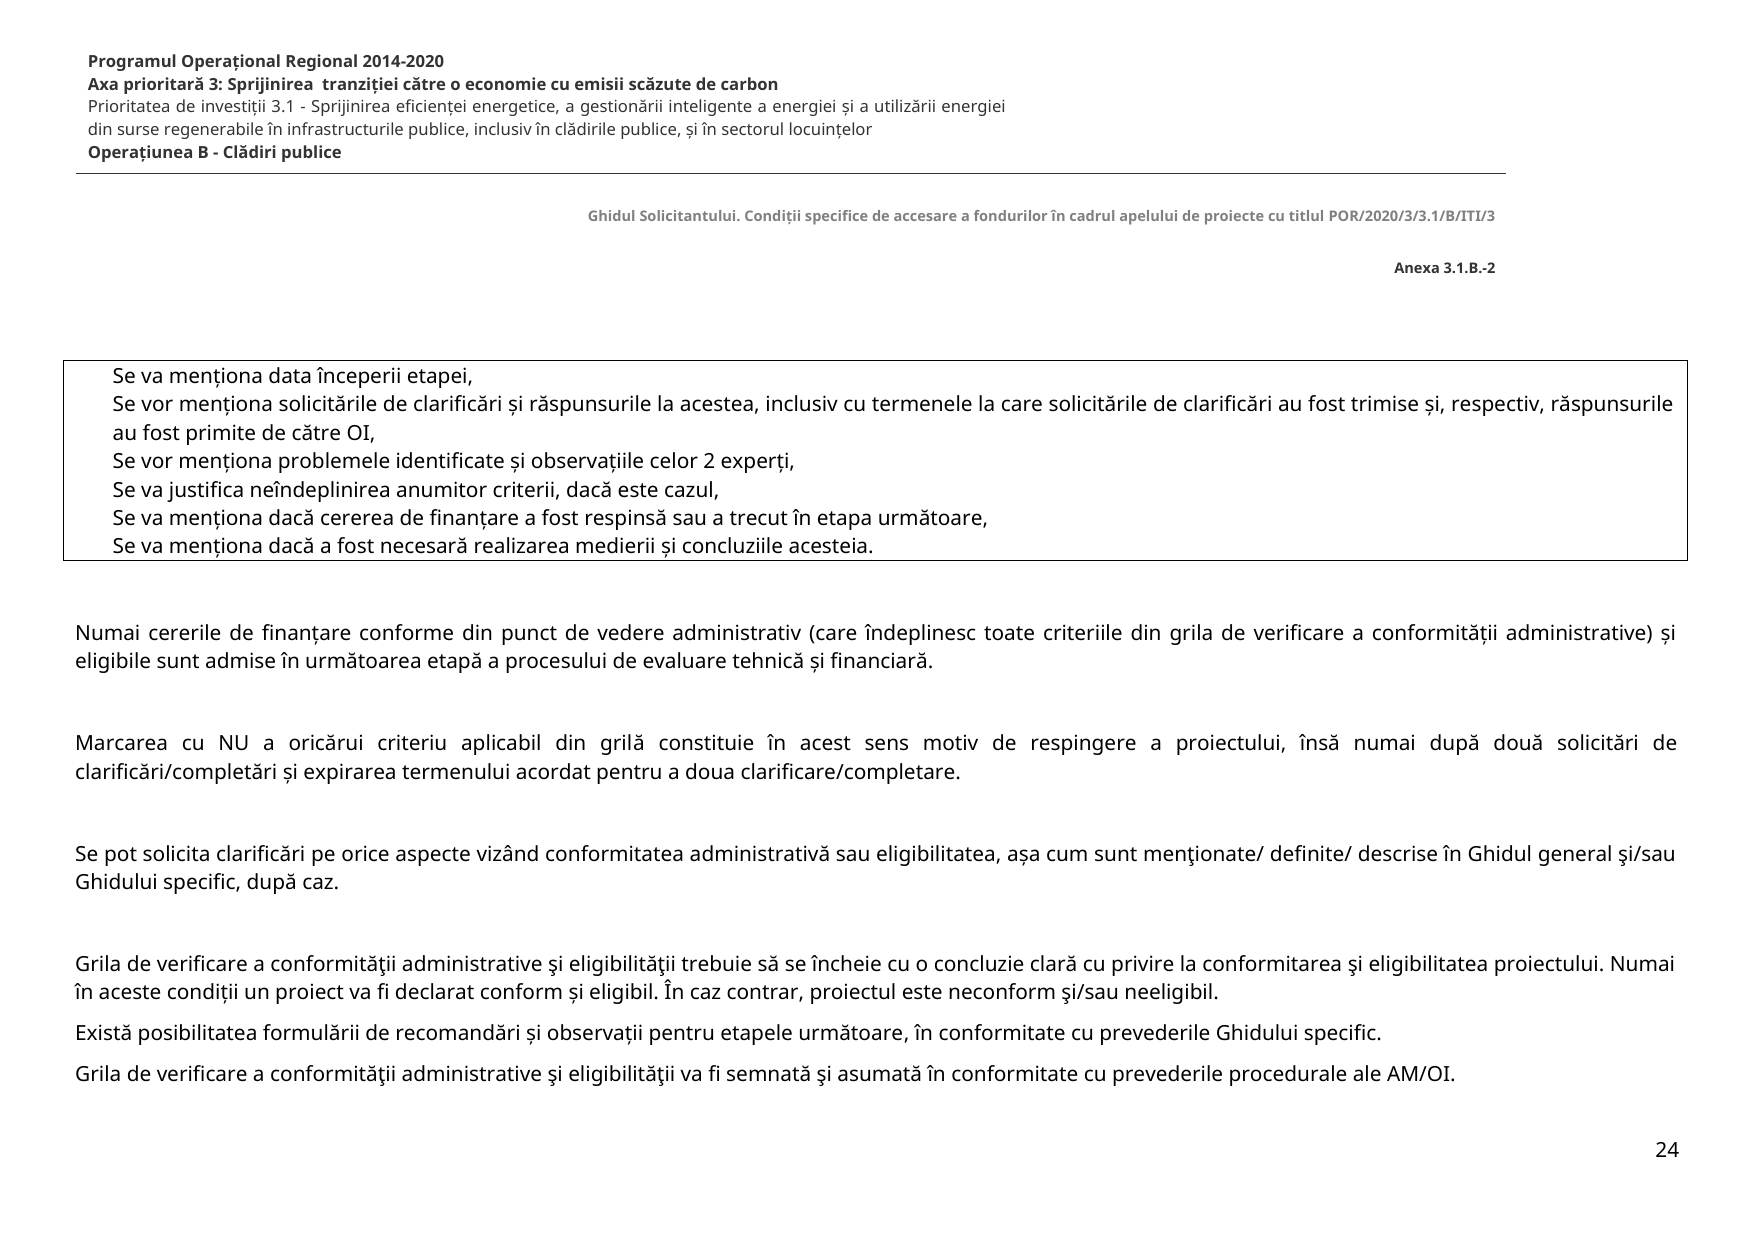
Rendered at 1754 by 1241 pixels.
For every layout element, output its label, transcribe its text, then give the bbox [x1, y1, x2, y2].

text Se pot solicita clarificări pe orice aspecte vizând conformitatea administrativă sau eligibilitatea, așa cum sunt menţionate/ definite/ descrise în Ghidul general şi/sau Ghidului specific, după caz. [75, 839, 1679, 896]
text Există posibilitatea formulării de recomandări și observații pentru etapele următoare, în conformitate cu prevederile Ghidului specific. [75, 1018, 1679, 1047]
text Marcarea cu NU a oricărui criteriu aplicabil din grilă constituie în acest sens motiv de respingere a proiectului, însă numai după două solicitări de clarificări/completări și expirarea termenului acordat pentru a doua clarificare/completare. [75, 728, 1679, 785]
text Numai cererile de finanțare conforme din punct de vedere administrativ (care îndeplinesc toate criteriile din grila de verificare a conformității administrative) și eligibile sunt admise în următoarea etapă a procesului de evaluare tehnică și financiară. [75, 618, 1679, 675]
text Grila de verificare a conformităţii administrative şi eligibilităţii trebuie să se încheie cu o concluzie clară cu privire la conformitarea şi eligibilitatea proiectului. Numai în aceste condiții un proiect va fi declarat conform și eligibil. În caz contrar, proiectul este neconform şi/sau neeligibil. [75, 949, 1679, 1006]
text Grila de verificare a conformităţii administrative şi eligibilităţii va fi semnată şi asumată în conformitate cu prevederile procedurale ale AM/OI. [75, 1059, 1679, 1088]
table_header Se va menționa data începerii etapei, Se vor menționa solicitările de clarificări și răspunsurile la acestea, inclusiv cu termenele la care solicitările de clarificări au fost trimise și, respectiv, răspunsurile au fost primite de către OI, Se vor menționa problemele identificate și observațiile celor 2 experți, Se va justifica neîndeplinirea anumitor criterii, dacă este cazul, Se va menționa dacă cererea de finanțare a fost respinsă sau a trecut în etapa următoare, Se va menționa dacă a fost necesară realizarea medierii și concluziile acesteia. [64, 361, 1687, 560]
